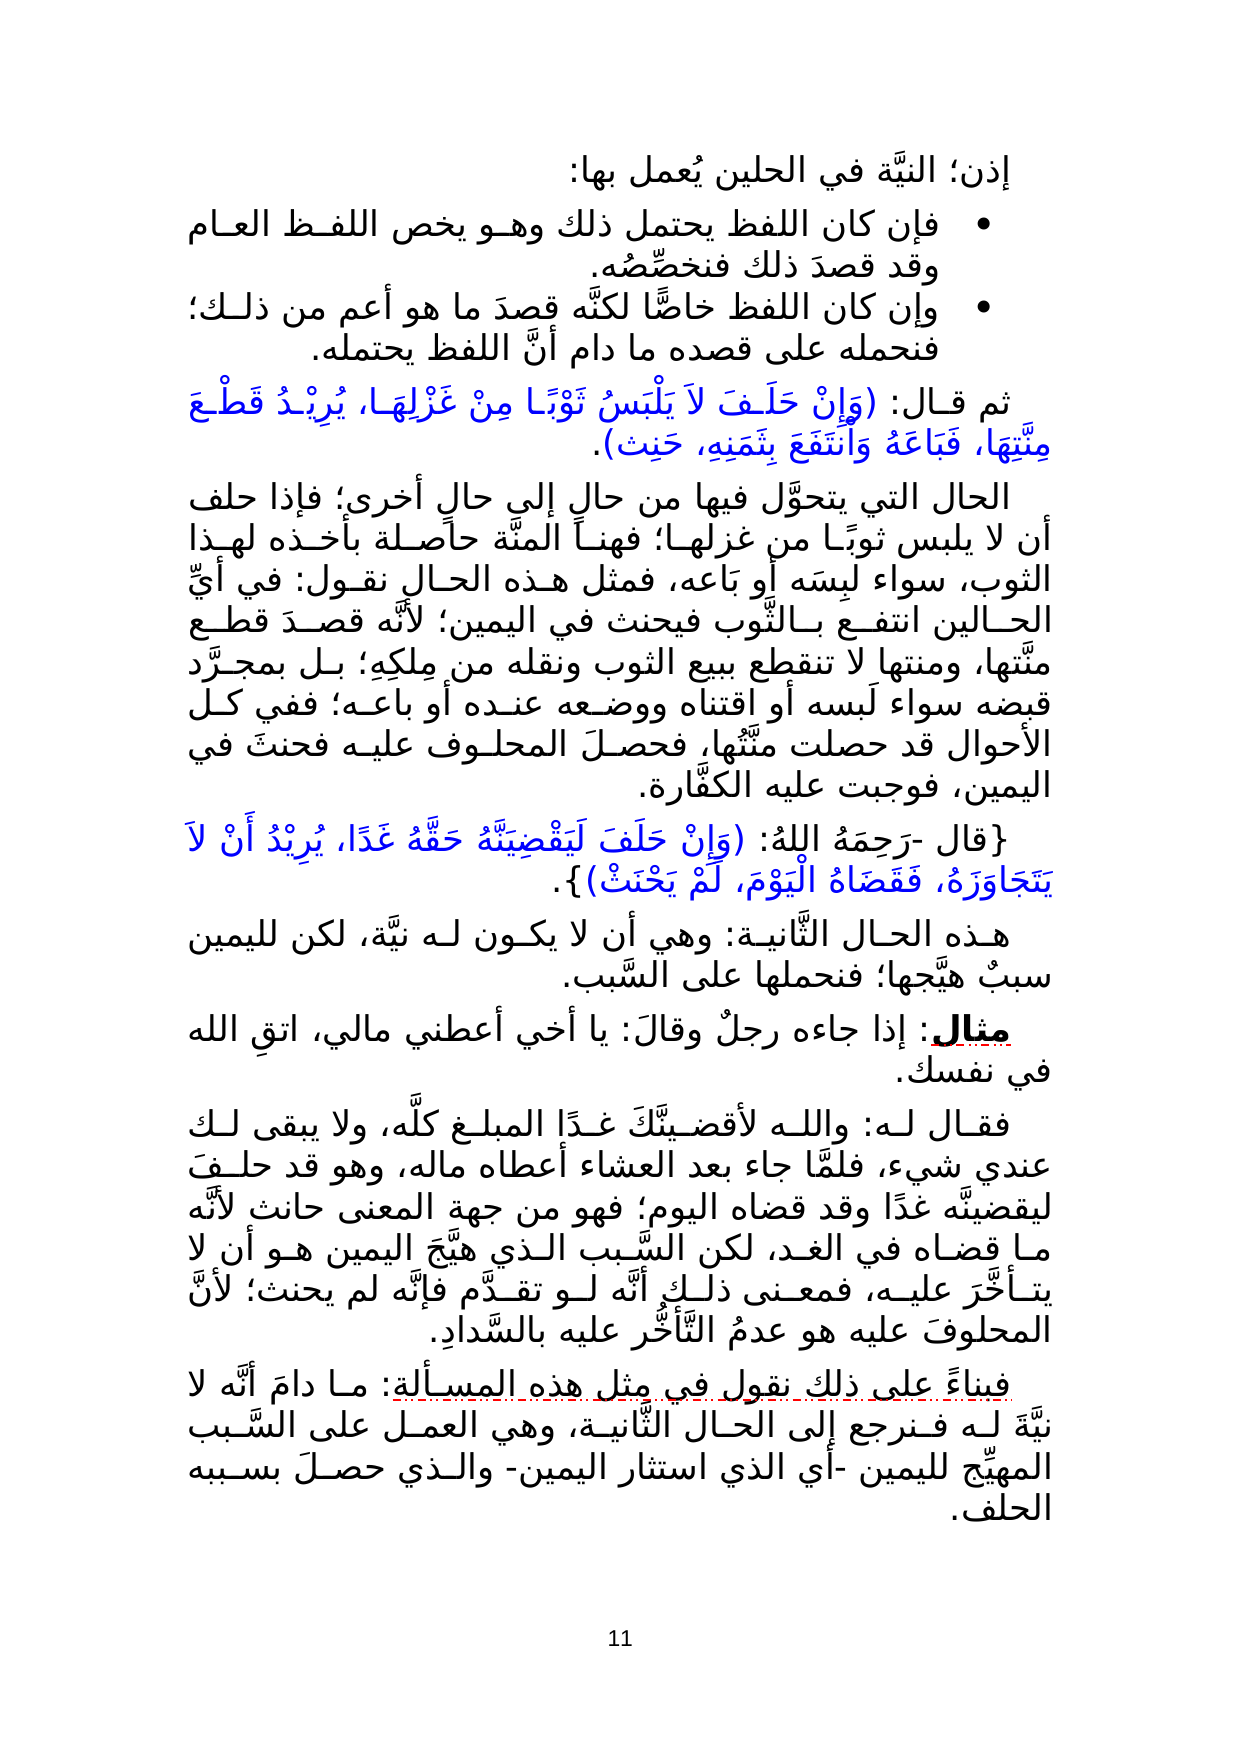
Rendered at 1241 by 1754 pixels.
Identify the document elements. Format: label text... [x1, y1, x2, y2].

text {قال -رَحِمَهُ اللهُ: (وَإِنْ حَلَفَ لَيَقْضِيَنَّهُ حَقَّهُ غَدًا، يُرِيْدُ أَنْ لاَ يَتَجَاوَزَهُ، فَقَضَاهُ الْيَوْمَ، لَمْ يَحْنَثْ)}. [187, 819, 1053, 901]
text الحال التي يتحوَّل فيها من حالٍ إلى حالٍ أخرى؛ فإذا حلف أن لا يلبس ثوبًا من غزلها؛ فهنا المنَّة حاصلة بأخذه لهذا الثوب، سواء لبِسَه أو بَاعه، فمثل هذه الحال نقول: في أيِّ الحالين انتفع بالثَّوب فيحنث في اليمين؛ لأنَّه قصدَ قطع منَّتها، ومنتها لا تنقطع ببيع الثوب ونقله من مِلكِهِ؛ بل بمجرَّد قبضه سواء لَبسه أو اقتناه ووضعه عنده أو باعه؛ ففي كل الأحوال قد حصلت منَّتُها، فحصلَ المحلوف عليه فحنثَ في اليمين، فوجبت عليه الكفَّارة. [187, 476, 1053, 806]
text فبناءً على ذلك نقول في مثل هذه المسألة: ما دامَ أنَّه لا نيَّةَ له فنرجع إلى الحال الثَّانية، وهي العمل على السَّبب المهيِّج لليمين -أي الذي استثار اليمين- والذي حصلَ بسببه الحلف. [187, 1364, 1053, 1529]
text إذن؛ النيَّة في الحلين يُعمل بها: [187, 150, 1053, 191]
text فقال له: والله لأقضينَّكَ غدًا المبلغ كلَّه، ولا يبقى لك عندي شيء، فلمَّا جاء بعد العشاء أعطاه ماله، وهو قد حلفَ ليقضينَّه غدًا وقد قضاه اليوم؛ فهو من جهة المعنى حانث لأنَّه ما قضاه في الغد، لكن السَّبب الذي هيَّجَ اليمين هو أن لا يتأخَّرَ عليه، فمعنى ذلك أنَّه لو تقدَّم فإنَّه لم يحنث؛ لأنَّ المحلوفَ عليه هو عدمُ التَّأخُّر عليه بالسَّدادِ. [187, 1104, 1053, 1351]
list فإن كان اللفظ يحتمل ذلك وهو يخص اللفظ العام وقد قصدَ ذلك فنخصِّصُه. [187, 204, 978, 286]
text مثال: إذا جاءه رجلٌ وقالَ: يا أخي أعطني مالي، اتقِ الله في نفسك. [187, 1009, 1053, 1091]
list وإن كان اللفظ خاصًّا لكنَّه قصدَ ما هو أعم من ذلك؛ فنحمله على قصده ما دام أنَّ اللفظ يحتمله. [187, 286, 978, 369]
text ثم قال: (وَإِنْ حَلَفَ لاَ يَلْبَسُ ثَوْبًا مِنْ غَزْلِهَا، يُرِيْدُ قَطْعَ مِنَّتِهَا، فَبَاعَهُ وَاْنتَفَعَ بِثَمَنِهِ، حَنِث). [187, 381, 1053, 464]
text هذه الحال الثَّانية: وهي أن لا يكون له نيَّة، لكن لليمين سببٌ هيَّجها؛ فنحملها على السَّبب. [187, 914, 1053, 996]
